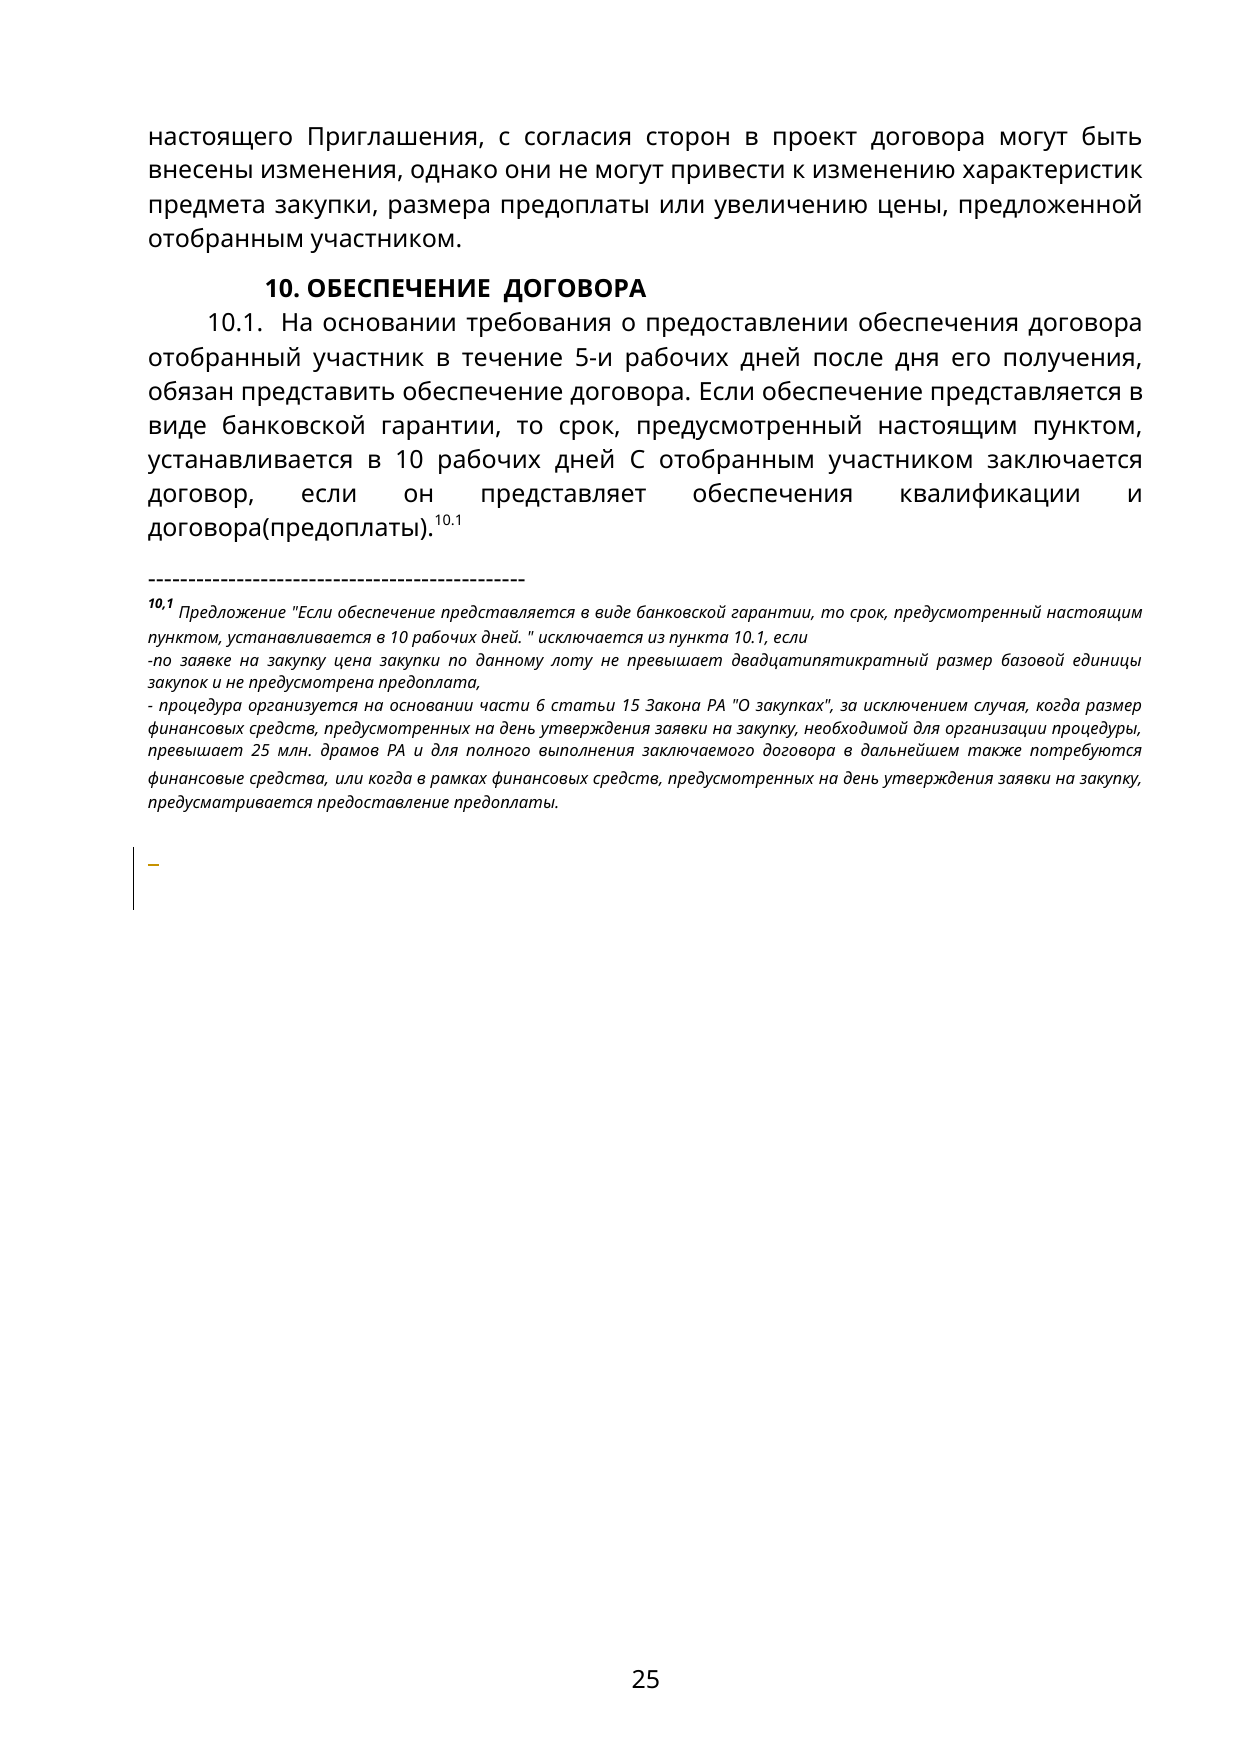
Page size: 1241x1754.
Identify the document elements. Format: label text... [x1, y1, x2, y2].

text 10.1. На основании требования о предоставлении обеспечения договора отобранный участник в течение 5-и рабочих дней после дня его получения, обязан представить обеспечение договора. Если обеспечение представляется в виде банковской гарантии, то срок, предусмотренный настоящим пунктом, устанавливается в 10 рабочих дней С отобранным участником заключается договор, если он представляет обеспечения квалификации и договора(предоплаты).10.1 [148, 305, 1144, 543]
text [148, 118, 1144, 254]
text 10,1 Предложение "Если обеспечение представляется в виде банковской гарантии, то срок, предусмотренный настоящим пунктом, устанавливается в 10 рабочих дней. " исключается из пункта 10.1, если [148, 594, 1144, 648]
text 10. ОБЕСПЕЧЕНИЕ ДОГОВОРА [148, 271, 1144, 305]
text -по заявке на закупку цена закупки по данному лоту не превышает двадцатипятикратный размер базовой единицы закупок и не предусмотрена предоплата, [148, 648, 1144, 694]
text - процедура организуется на основании части 6 статьи 15 Закона РА "О закупках", за исключением случая, когда размер финансовых средств, предусмотренных на день утверждения заявки на закупку, необходимой для организации процедуры, превышает 25 млн. драмов РА и для полного выполнения заключаемого договора в дальнейшем также потребуются финансовые средства, или когда в рамках финансовых средств, предусмотренных на день утверждения заявки на закупку, предусматривается предоставление предоплаты. [148, 694, 1144, 813]
text ----------------------------------------------- [148, 560, 1144, 594]
